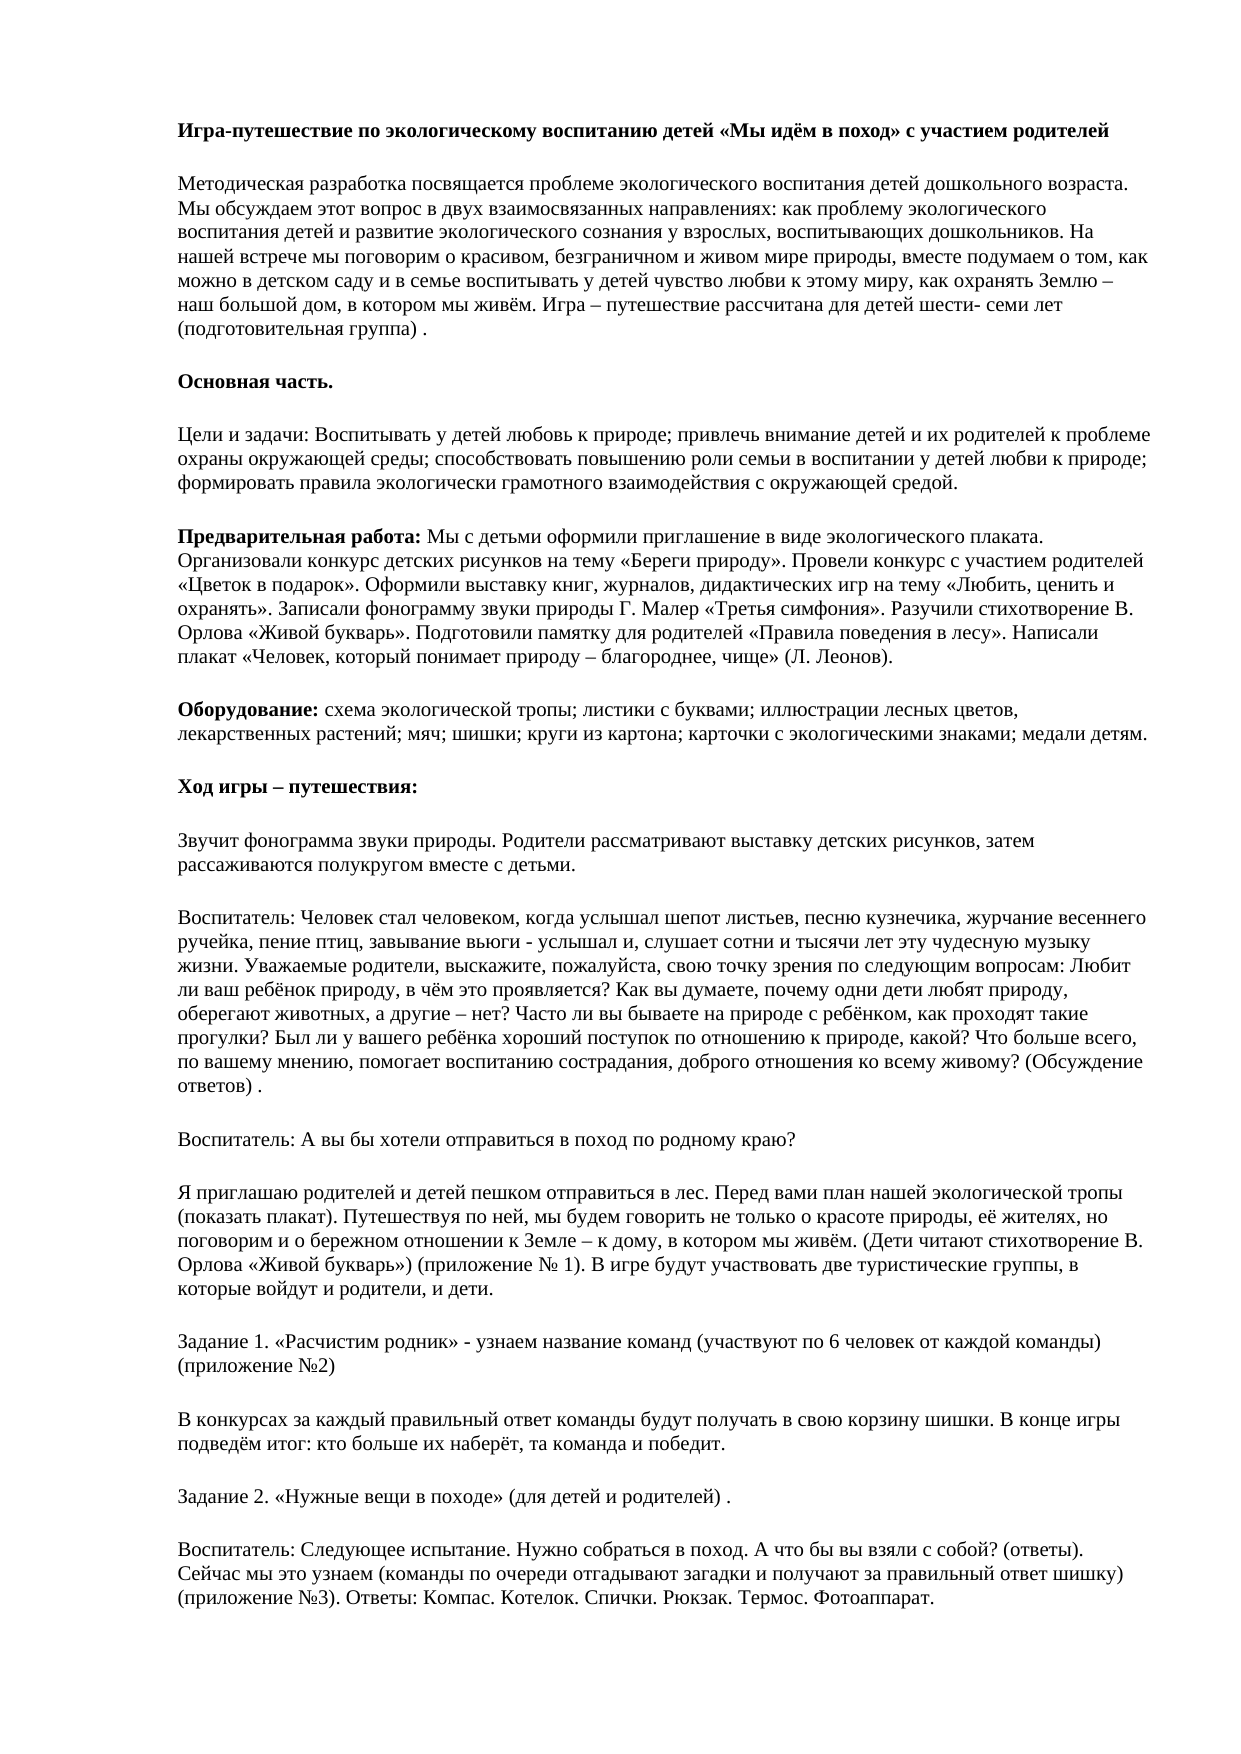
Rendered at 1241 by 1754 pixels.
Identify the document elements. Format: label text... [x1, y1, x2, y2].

text Цели и задачи: Воспитывать у детей любовь к природе; привлечь внимание детей и их родителей к проблеме охраны окружающей среды; способствовать повышению роли семьи в воспитании у детей любви к природе; формировать правила экологически грамотного взаимодействия с окружающей средой. [177, 422, 1152, 494]
text Предварительная работа: Мы с детьми оформили приглашение в виде экологического плаката. Организовали конкурс детских рисунков на тему «Береги природу». Провели конкурс с участием родителей «Цветок в подарок». Оформили выставку книг, журналов, дидактических игр на тему «Любить, ценить и охранять». Записали фонограмму звуки природы Г. Малер «Третья симфония». Разучили стихотворение В. Орлова «Живой букварь». Подготовили памятку для родителей «Правила поведения в лесу». Написали плакат «Человек, который понимает природу – благороднее, чище» (Л. Леонов). [177, 523, 1152, 668]
text Воспитатель: Человек стал человеком, когда услышал шепот листьев, песню кузнечика, журчание весеннего ручейка, пение птиц, завывание вьюги - услышал и, слушает сотни и тысячи лет эту чудесную музыку жизни. Уважаемые родители, выскажите, пожалуйста, свою точку зрения по следующим вопросам: Любит ли ваш ребёнок природу, в чём это проявляется? Как вы думаете, почему одни дети любят природу, оберегают животных, а другие – нет? Часто ли вы бываете на природе с ребёнком, как проходят такие прогулки? Был ли у вашего ребёнка хороший поступок по отношению к природе, какой? Что больше всего, по вашему мнению, помогает воспитанию сострадания, доброго отношения ко всему живому? (Обсуждение ответов) . [177, 905, 1152, 1097]
text Воспитатель: Следующее испытание. Нужно собраться в поход. А что бы вы взяли с собой? (ответы). Сейчас мы это узнаем (команды по очереди отгадывают загадки и получают за правильный ответ шишку) (приложение №3). Ответы: Компас. Котелок. Спички. Рюкзак. Термос. Фотоаппарат. [177, 1537, 1152, 1609]
text Игра-путешествие по экологическому воспитанию детей «Мы идём в поход» с участием родителей [177, 118, 1152, 142]
text Методическая разработка посвящается проблеме экологического воспитания детей дошкольного возраста. Мы обсуждаем этот вопрос в двух взаимосвязанных направлениях: как проблему экологического воспитания детей и развитие экологического сознания у взрослых, воспитывающих дошкольников. На нашей встрече мы поговорим о красивом, безграничном и живом мире природы, вместе подумаем о том, как можно в детском саду и в семье воспитывать у детей чувство любви к этому миру, как охранять Землю – наш большой дом, в котором мы живём. Игра – путешествие рассчитана для детей шести- семи лет (подготовительная группа) . [177, 171, 1152, 340]
text Ход игры – путешествия: [177, 774, 1152, 798]
text Задание 2. «Нужные вещи в походе» (для детей и родителей) . [177, 1484, 1152, 1508]
text Задание 1. «Расчистим родник» - узнаем название команд (участвуют по 6 человек от каждой команды) (приложение №2) [177, 1329, 1152, 1377]
text Оборудование: схема экологической тропы; листики с буквами; иллюстрации лесных цветов, лекарственных растений; мяч; шишки; круги из картона; карточки с экологическими знаками; медали детям. [177, 697, 1152, 745]
text Основная часть. [177, 369, 1152, 393]
text В конкурсах за каждый правильный ответ команды будут получать в свою корзину шишки. В конце игры подведём итог: кто больше их наберёт, та команда и победит. [177, 1407, 1152, 1455]
text Звучит фонограмма звуки природы. Родители рассматривают выставку детских рисунков, затем рассаживаются полукругом вместе с детьми. [177, 828, 1152, 876]
text Воспитатель: А вы бы хотели отправиться в поход по родному краю? [177, 1127, 1152, 1151]
text Я приглашаю родителей и детей пешком отправиться в лес. Перед вами план нашей экологической тропы (показать плакат). Путешествуя по ней, мы будем говорить не только о красоте природы, её жителях, но поговорим и о бережном отношении к Земле – к дому, в котором мы живём. (Дети читают стихотворение В. Орлова «Живой букварь») (приложение № 1). В игре будут участвовать две туристические группы, в которые войдут и родители, и дети. [177, 1180, 1152, 1300]
